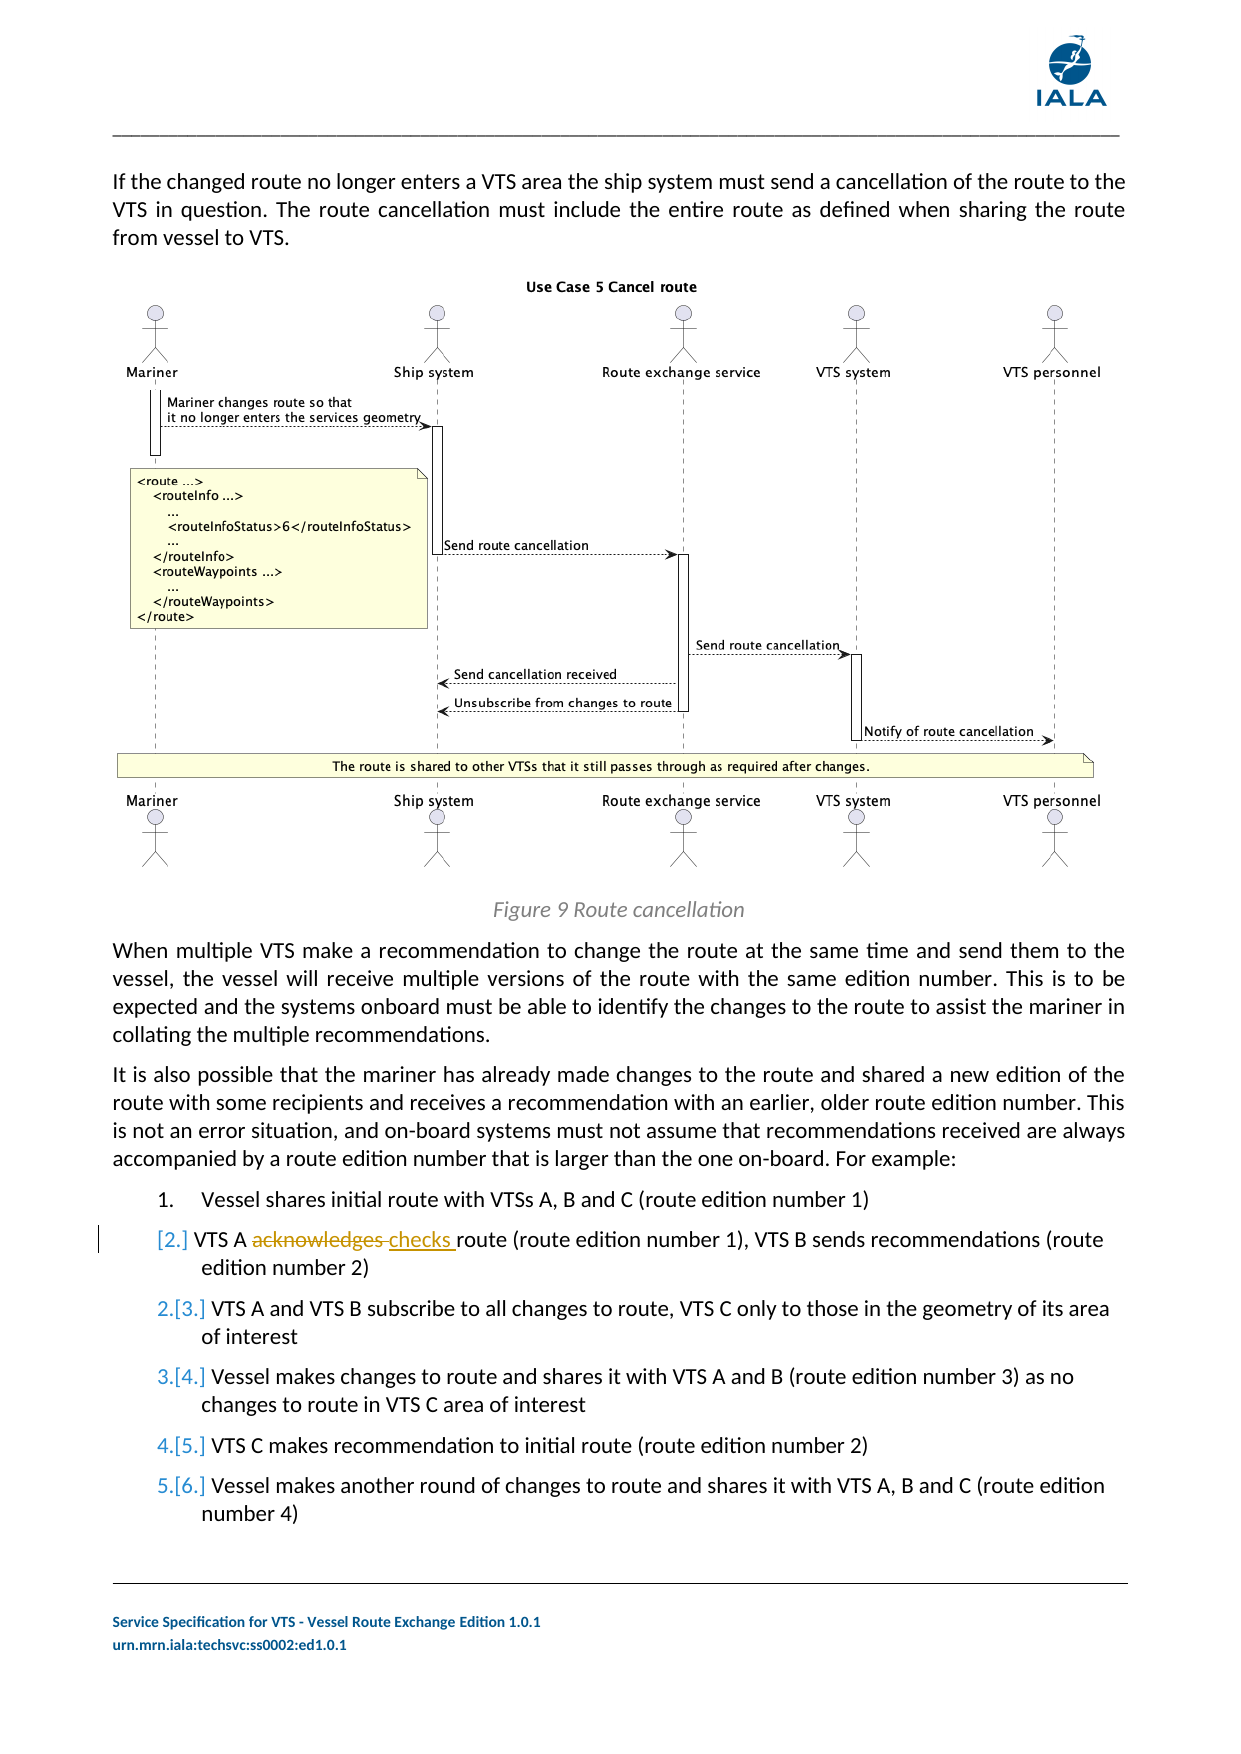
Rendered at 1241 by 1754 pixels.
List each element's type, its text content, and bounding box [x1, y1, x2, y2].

list Vessel makes another round of changes to route and shares it with VTS A, B and C (route edition number 4) [157, 1472, 1128, 1528]
text When multiple VTS make a recommendation to change the route at the same time and send them to the vessel, the vessel will receive multiple versions of the route with the same edition number. This is to be expected and the systems onboard must be able to identify the changes to the route to assist the mariner in collating the multiple recommendations. [112, 936, 1128, 1048]
list VTS A and VTS B subscribe to all changes to route, VTS C only to those in the geometry of its area of interest [157, 1294, 1128, 1350]
picture [112, 263, 1106, 871]
list VTS C makes recommendation to initial route (route edition number 2) [157, 1431, 1128, 1459]
list Vessel makes changes to route and shares it with VTS A and B (route edition number 3) as no changes to route in VTS C area of interest [157, 1362, 1128, 1418]
picture [1021, 27, 1119, 122]
text It is also possible that the mariner has already made changes to the route and shared a new edition of the route with some recipients and receives a recommendation with an earlier, older route edition number. This is not an error situation, and on-board systems must not assume that recommendations received are always accompanied by a route edition number that is larger than the one on-board. For example: [112, 1060, 1128, 1172]
list Vessel shares initial route with VTSs A, B and C (route edition number 1) [157, 1185, 1128, 1213]
text If the changed route no longer enters a VTS area the ship system must send a cancellation of the route to the VTS in question. The route cancellation must include the entire route as defined when sharing the route from vessel to VTS. [112, 167, 1128, 251]
text Figure 9 Route cancellation [112, 895, 1128, 923]
list VTS A route (route edition number 1), VTS B sends recommendations (route edition number 2) [157, 1225, 1128, 1281]
